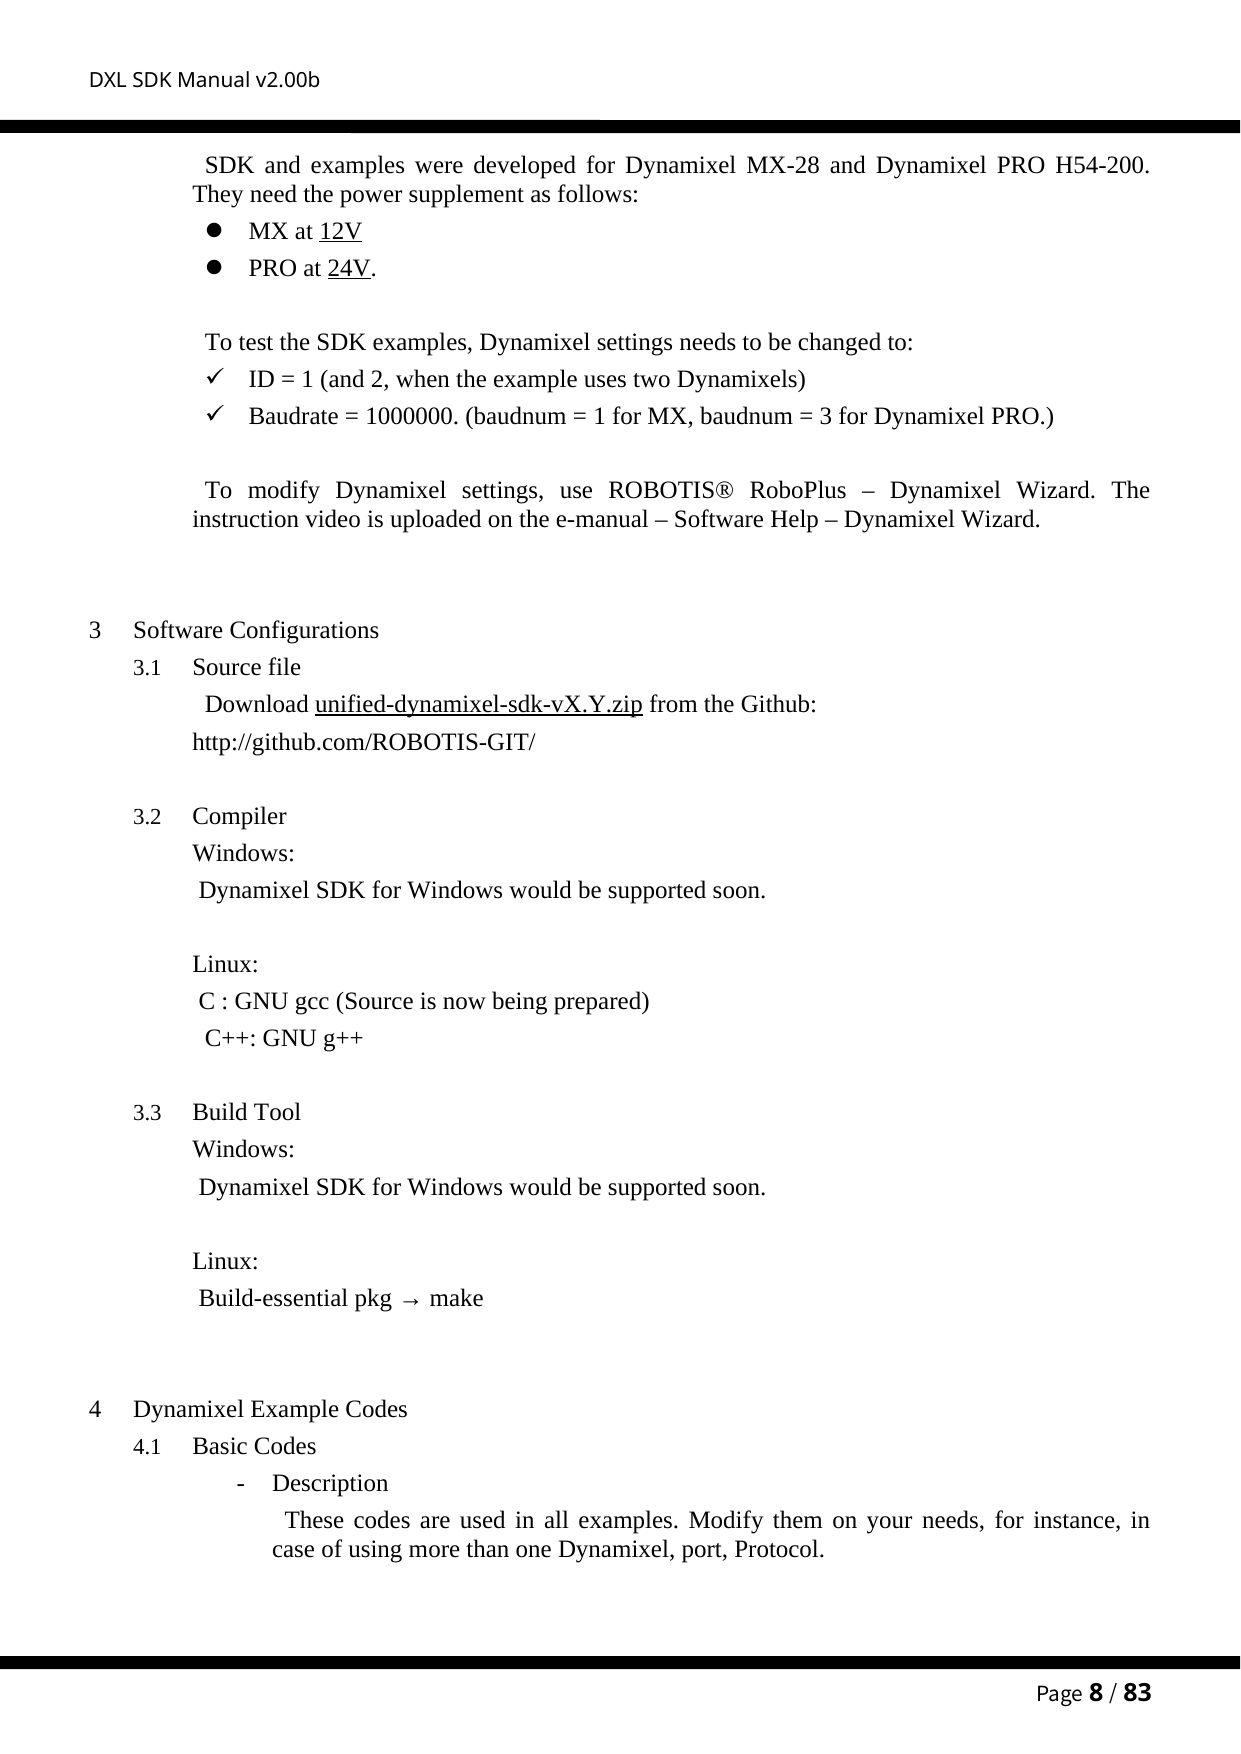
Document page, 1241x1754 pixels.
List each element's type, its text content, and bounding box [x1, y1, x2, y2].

list Basic Codes [133, 1431, 1152, 1460]
list PRO at 24V. [204, 253, 1152, 282]
list To test the SDK examples, Dynamixel settings needs to be changed to: [192, 327, 1152, 356]
list Dynamixel SDK for Windows would be supported soon. [192, 875, 1152, 904]
list Dynamixel Example Codes [89, 1394, 1152, 1423]
list Build Tool [133, 1097, 1152, 1126]
list Linux: [192, 1246, 1152, 1274]
list These codes are used in all examples. Modify them on your needs, for instance, in case of using more than one Dynamixel, port, Protocol. [272, 1505, 1152, 1563]
list Baudrate = 1000000. (baudnum = 1 for MX, baudnum = 3 for Dynamixel PRO.) [204, 401, 1152, 430]
list Software Configurations [89, 615, 1152, 644]
list Compiler [133, 801, 1152, 829]
list C : GNU gcc (Source is now being prepared) [192, 986, 1152, 1015]
list Windows: [192, 1134, 1152, 1163]
list http://github.com/ROBOTIS-GIT/ [192, 727, 1152, 755]
list MX at 12V [204, 216, 1152, 244]
list C++: GNU g++ [192, 1023, 1152, 1052]
list ID = 1 (and 2, when the example uses two Dynamixels) [204, 364, 1152, 393]
list Linux: [192, 949, 1152, 978]
list Source file [133, 652, 1152, 681]
list Build-essential pkg → make [192, 1283, 1152, 1312]
list To modify Dynamixel settings, use ROBOTIS® RoboPlus – Dynamixel Wizard. The instruction video is uploaded on the e-manual – Software Help – Dynamixel Wizard. [192, 475, 1152, 533]
list Windows: [192, 838, 1152, 867]
list Description [236, 1468, 1152, 1497]
list SDK and examples were developed for Dynamixel MX-28 and Dynamixel PRO H54-200. They need the power supplement as follows: [192, 150, 1152, 207]
list Download unified-dynamixel-sdk-vX.Y.zip from the Github: [192, 689, 1152, 718]
list Dynamixel SDK for Windows would be supported soon. [192, 1172, 1152, 1200]
